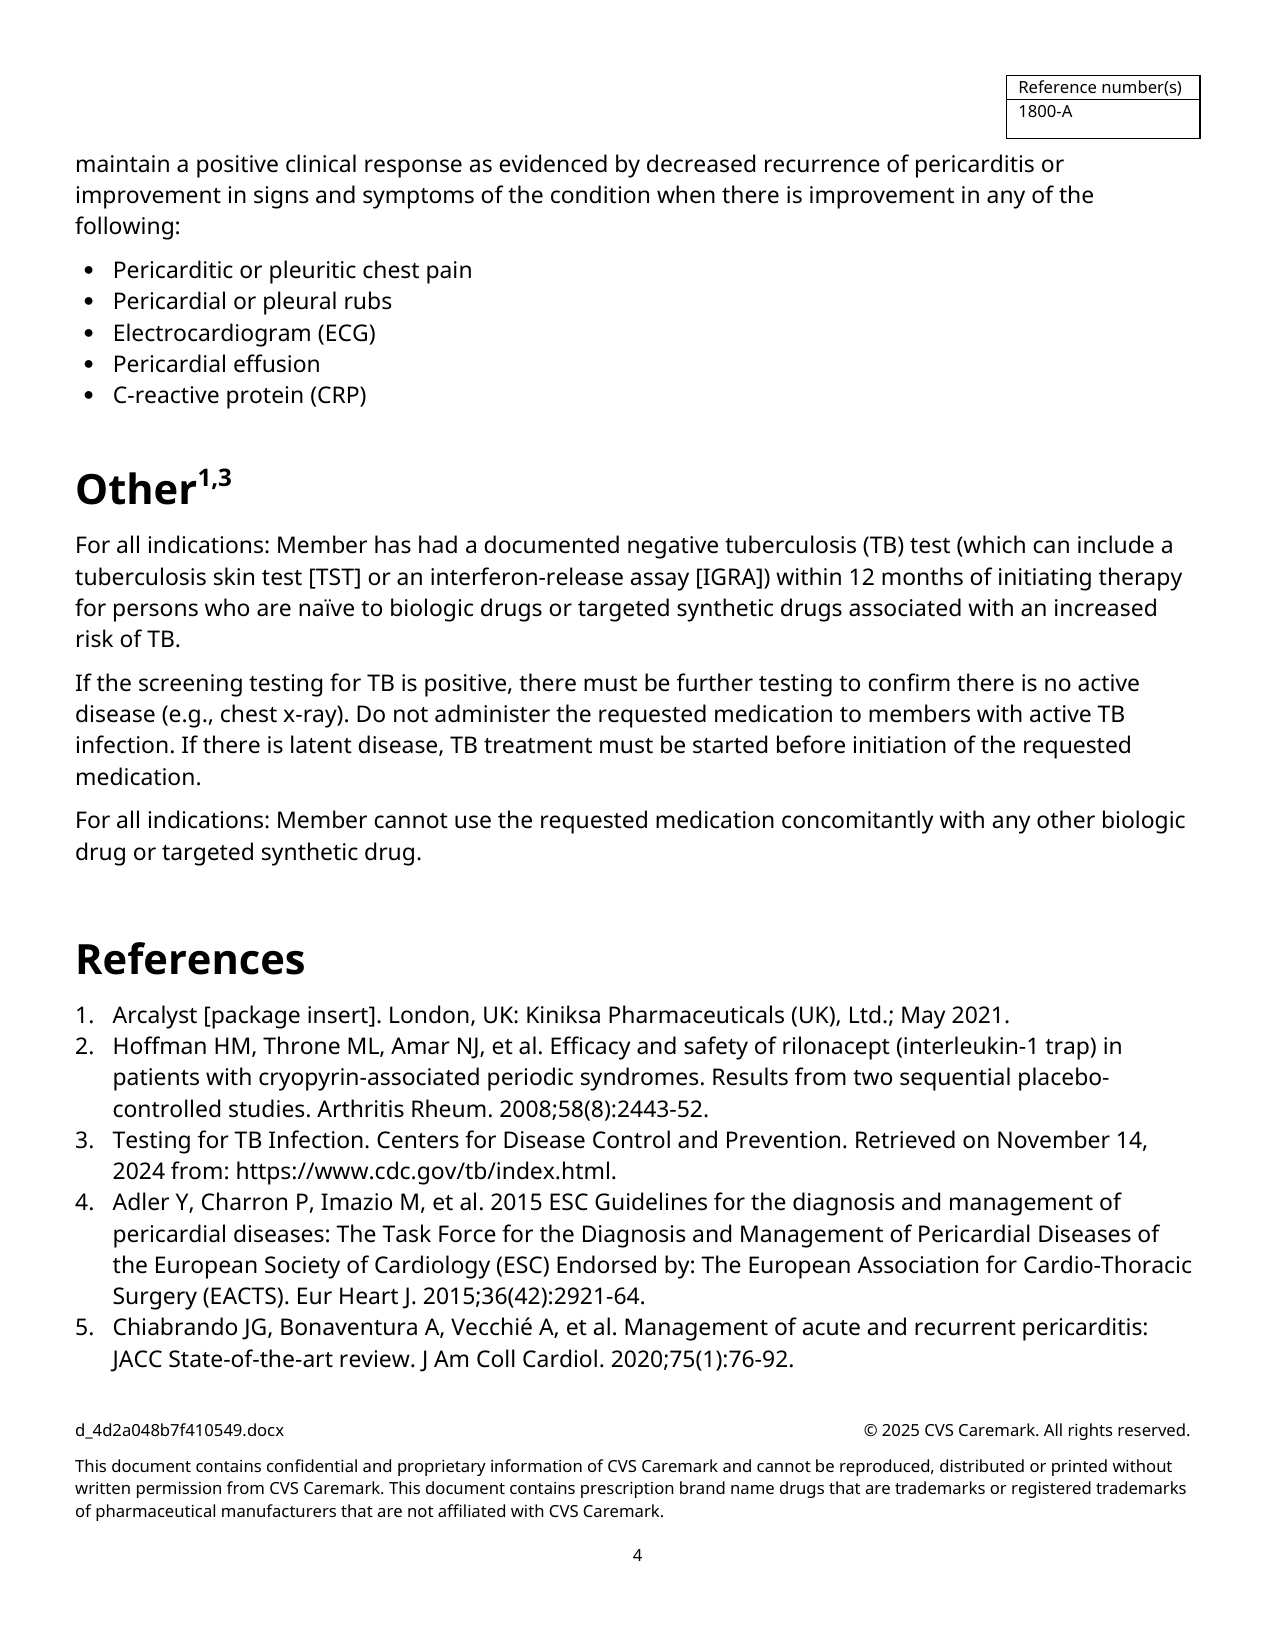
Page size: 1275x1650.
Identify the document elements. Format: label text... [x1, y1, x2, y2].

text For all indications: Member has had a documented negative tuberculosis (TB) test (which can include a tuberculosis skin test [TST] or an interferon-release assay [IGRA]) within 12 months of initiating therapy for persons who are naïve to biologic drugs or targeted synthetic drugs associated with an increased risk of TB. [75, 529, 1200, 654]
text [75, 148, 1200, 241]
list Pericardial or pleural rubs [84, 285, 1200, 316]
list Electrocardiogram (ECG) [84, 316, 1200, 348]
text Testing for TB Infection. Centers for Disease Control and Prevention. Retrieved on November 14, 2024 from: https://www.cdc.gov/tb/index.html. [75, 1124, 1200, 1186]
subtitle Other1,3 [75, 460, 1200, 517]
list Pericarditic or pleuritic chest pain [84, 254, 1200, 285]
list Pericardial effusion [84, 348, 1200, 379]
text For all indications: Member cannot use the requested medication concomitantly with any other biologic drug or targeted synthetic drug. [75, 804, 1200, 867]
text Chiabrando JG, Bonaventura A, Vecchié A, et al. Management of acute and recurrent pericarditis: JACC State-of-the-art review. J Am Coll Cardiol. 2020;75(1):76-92. [75, 1311, 1200, 1374]
list C-reactive protein (CRP) [84, 379, 1200, 410]
text If the screening testing for TB is positive, there must be further testing to confirm there is no active disease (e.g., chest x-ray). Do not administer the requested medication to members with active TB infection. If there is latent disease, TB treatment must be started before initiation of the requested medication. [75, 667, 1200, 792]
text Adler Y, Charron P, Imazio M, et al. 2015 ESC Guidelines for the diagnosis and management of pericardial diseases: The Task Force for the Diagnosis and Management of Pericardial Diseases of the European Society of Cardiology (ESC) Endorsed by: The European Association for Cardio-Thoracic Surgery (EACTS). Eur Heart J. 2015;36(42):2921-64. [75, 1186, 1200, 1311]
text Arcalyst [package insert]. London, UK: Kiniksa Pharmaceuticals (UK), Ltd.; May 2021. [75, 999, 1200, 1030]
subtitle References [75, 929, 1200, 986]
text Hoffman HM, Throne ML, Amar NJ, et al. Efficacy and safety of rilonacept (interleukin-1 trap) in patients with cryopyrin-associated periodic syndromes. Results from two sequential placebo-controlled studies. Arthritis Rheum. 2008;58(8):2443-52. [75, 1030, 1200, 1124]
